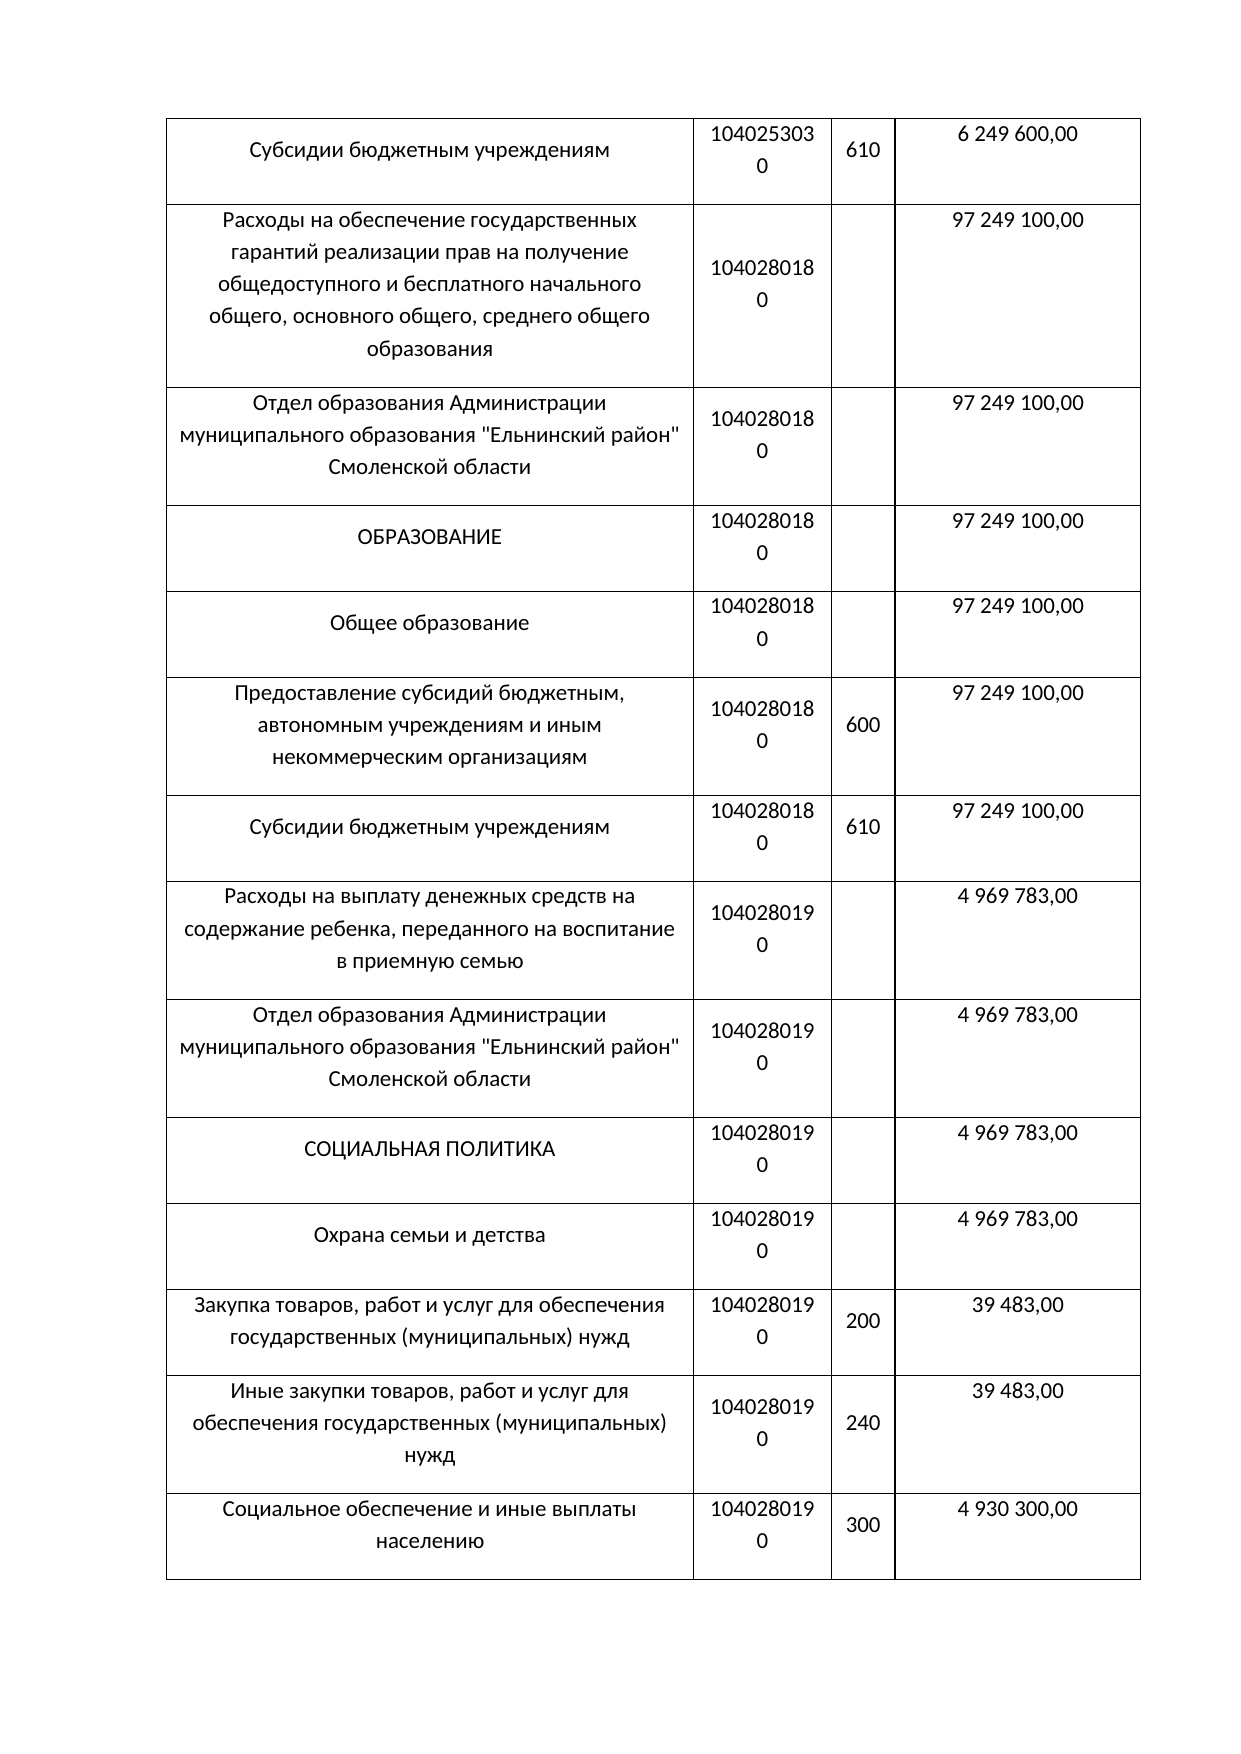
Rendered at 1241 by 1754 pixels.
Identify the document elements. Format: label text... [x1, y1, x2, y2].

table_cell 240 [832, 1376, 894, 1493]
table_cell 600 [832, 678, 894, 795]
table_cell 4 969 783,00 [896, 1000, 1140, 1117]
table_cell 39 483,00 [896, 1376, 1140, 1493]
table_cell 1040280190 [694, 1118, 831, 1203]
table_cell Закупка товаров, работ и услуг для обеспечения государственных (муниципальных) нужд [167, 1290, 693, 1375]
table_cell ОБРАЗОВАНИЕ [167, 506, 693, 591]
table_cell 4 969 783,00 [896, 1204, 1140, 1289]
table_cell 1040280190 [694, 882, 831, 999]
table_cell Субсидии бюджетным учреждениям [167, 796, 693, 881]
table_cell 6 249 600,00 [896, 119, 1140, 204]
table_cell 1040280190 [694, 1000, 831, 1117]
table_cell Расходы на обеспечение государственных гарантий реализации прав на получение общедоступного и бесплатного начального общего, основного общего, среднего общего образования [167, 205, 693, 387]
table_cell Отдел образования Администрации муниципального образования "Ельнинский район" Смоленской области [167, 1000, 693, 1117]
table_cell 1040253030 [694, 119, 831, 204]
table_cell 97 249 100,00 [896, 678, 1140, 795]
table_cell [832, 388, 894, 505]
table_cell 1040280180 [694, 506, 831, 591]
table_cell Охрана семьи и детства [167, 1204, 693, 1289]
table_cell 1040280180 [694, 592, 831, 677]
table_cell 4 969 783,00 [896, 882, 1140, 999]
table_cell 1040280180 [694, 388, 831, 505]
table_cell [832, 506, 894, 591]
table_cell Предоставление субсидий бюджетным, автономным учреждениям и иным некоммерческим организациям [167, 678, 693, 795]
table_cell 39 483,00 [896, 1290, 1140, 1375]
table_cell 610 [832, 119, 894, 204]
table_cell [832, 1000, 894, 1117]
table_cell 97 249 100,00 [896, 796, 1140, 881]
table_cell 1040280190 [694, 1204, 831, 1289]
table_cell [832, 205, 894, 387]
table_cell Иные закупки товаров, работ и услуг для обеспечения государственных (муниципальных) нужд [167, 1376, 693, 1493]
table_cell 300 [832, 1494, 894, 1579]
table_cell 1040280180 [694, 796, 831, 881]
table_cell Субсидии бюджетным учреждениям [167, 119, 693, 204]
table_cell 610 [832, 796, 894, 881]
table_cell 97 249 100,00 [896, 388, 1140, 505]
table_cell [832, 592, 894, 677]
table_cell Отдел образования Администрации муниципального образования "Ельнинский район" Смоленской области [167, 388, 693, 505]
table_cell 97 249 100,00 [896, 506, 1140, 591]
table_cell 1040280180 [694, 678, 831, 795]
table_cell 200 [832, 1290, 894, 1375]
table_cell 97 249 100,00 [896, 592, 1140, 677]
table_cell Социальное обеспечение и иные выплаты населению [167, 1494, 693, 1579]
table_cell 97 249 100,00 [896, 205, 1140, 387]
table_cell 1040280190 [694, 1376, 831, 1493]
table_cell СОЦИАЛЬНАЯ ПОЛИТИКА [167, 1118, 693, 1203]
table_cell 1040280190 [694, 1290, 831, 1375]
table_cell 4 930 300,00 [896, 1494, 1140, 1579]
table_cell 4 969 783,00 [896, 1118, 1140, 1203]
table_cell Общее образование [167, 592, 693, 677]
table_cell [832, 1118, 894, 1203]
table_cell 1040280190 [694, 1494, 831, 1579]
table_cell 1040280180 [694, 205, 831, 387]
table_cell Расходы на выплату денежных средств на содержание ребенка, переданного на воспитание в приемную семью [167, 882, 693, 999]
table_cell [832, 882, 894, 999]
table_cell [832, 1204, 894, 1289]
